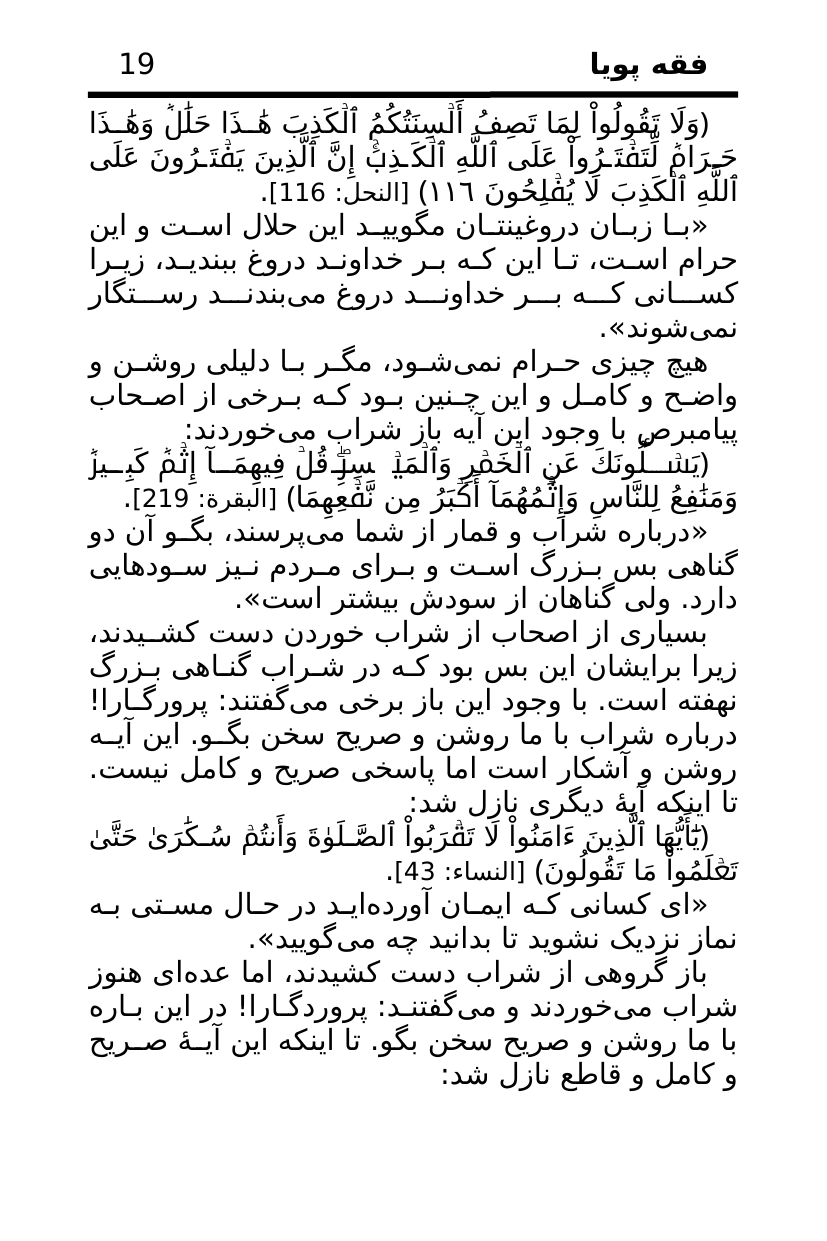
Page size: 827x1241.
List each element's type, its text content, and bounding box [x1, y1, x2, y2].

text «با زبان دروغینتان مگویید این حلال است و این حرام است، تا این که بر خداوند دروغ ببندید، زیرا کسانی که بر خداوند دروغ می‌بندند رستگار نمی‌شوند». [89, 208, 738, 344]
text بسیاری از اصحاب از شراب خوردن دست کشیدند، زیرا برایشان این بس بود که در شراب گناهی بزرگ نهفته است. با وجود این باز برخی می‌گفتند: پرورگارا! درباره شراب با ما روشن و صریح سخن بگو. این آیه روشن و آشکار است اما پاسخی صریح و کامل نیست. تا اینکه آیۀ دیگری نازل شد: [89, 616, 738, 819]
text ﴿يَسۡ‍َٔلُونَكَ عَنِ ٱلۡخَمۡرِ وَٱلۡمَيۡسِرِۖ قُلۡ فِيهِمَآ إِثۡمٞ كَبِيرٞ وَمَنَٰفِعُ لِلنَّاسِ وَإِثۡمُهُمَآ أَكۡبَرُ مِن نَّفۡعِهِمَا﴾ [البقرة: 219]. [89, 446, 738, 514]
text «ای کسانی که ایمان آورده‌اید در حال مستی به نماز نزدیک نشوید تا بدانید چه می‌گویید». [89, 887, 738, 955]
text هیچ چیزی حرام نمی‌شود، مگر با دلیلی روشن و واضح و کامل و این چنین بود که برخی از اصحاب پیامبرص با وجود این آیه باز شراب می‌خوردند: [89, 344, 738, 446]
text «درباره شراب و قمار از شما می‌پرسند، بگو آن دو گناهی بس بزرگ است و برای مردم نیز سودهایی دارد. ولی گناهان از سودش بیشتر است». [89, 514, 738, 616]
text باز گروهی از شراب دست کشیدند، اما عده‌ای هنوز شراب می‌خوردند و می‌گفتند: پروردگارا! در این باره با ما روشن و صریح سخن بگو. تا اینکه این آیۀ صریح و کامل و قاطع نازل شد: [89, 955, 738, 1091]
text ﴿يَٰٓأَيُّهَا ٱلَّذِينَ ءَامَنُواْ لَا تَقۡرَبُواْ ٱلصَّلَوٰةَ وَأَنتُمۡ سُكَٰرَىٰ حَتَّىٰ تَعۡلَمُواْ مَا تَقُولُونَ﴾ [النساء: 43]. [89, 819, 738, 887]
text ﴿وَلَا تَقُولُواْ لِمَا تَصِفُ أَلۡسِنَتُكُمُ ٱلۡكَذِبَ هَٰذَا حَلَٰلٞ وَهَٰذَا حَرَامٞ لِّتَفۡتَرُواْ عَلَى ٱللَّهِ ٱلۡكَذِبَۚ إِنَّ ٱلَّذِينَ يَفۡتَرُونَ عَلَى ٱللَّهِ ٱلۡكَذِبَ لَا يُفۡلِحُونَ ١١٦﴾ [النحل: 116]. [89, 106, 738, 208]
